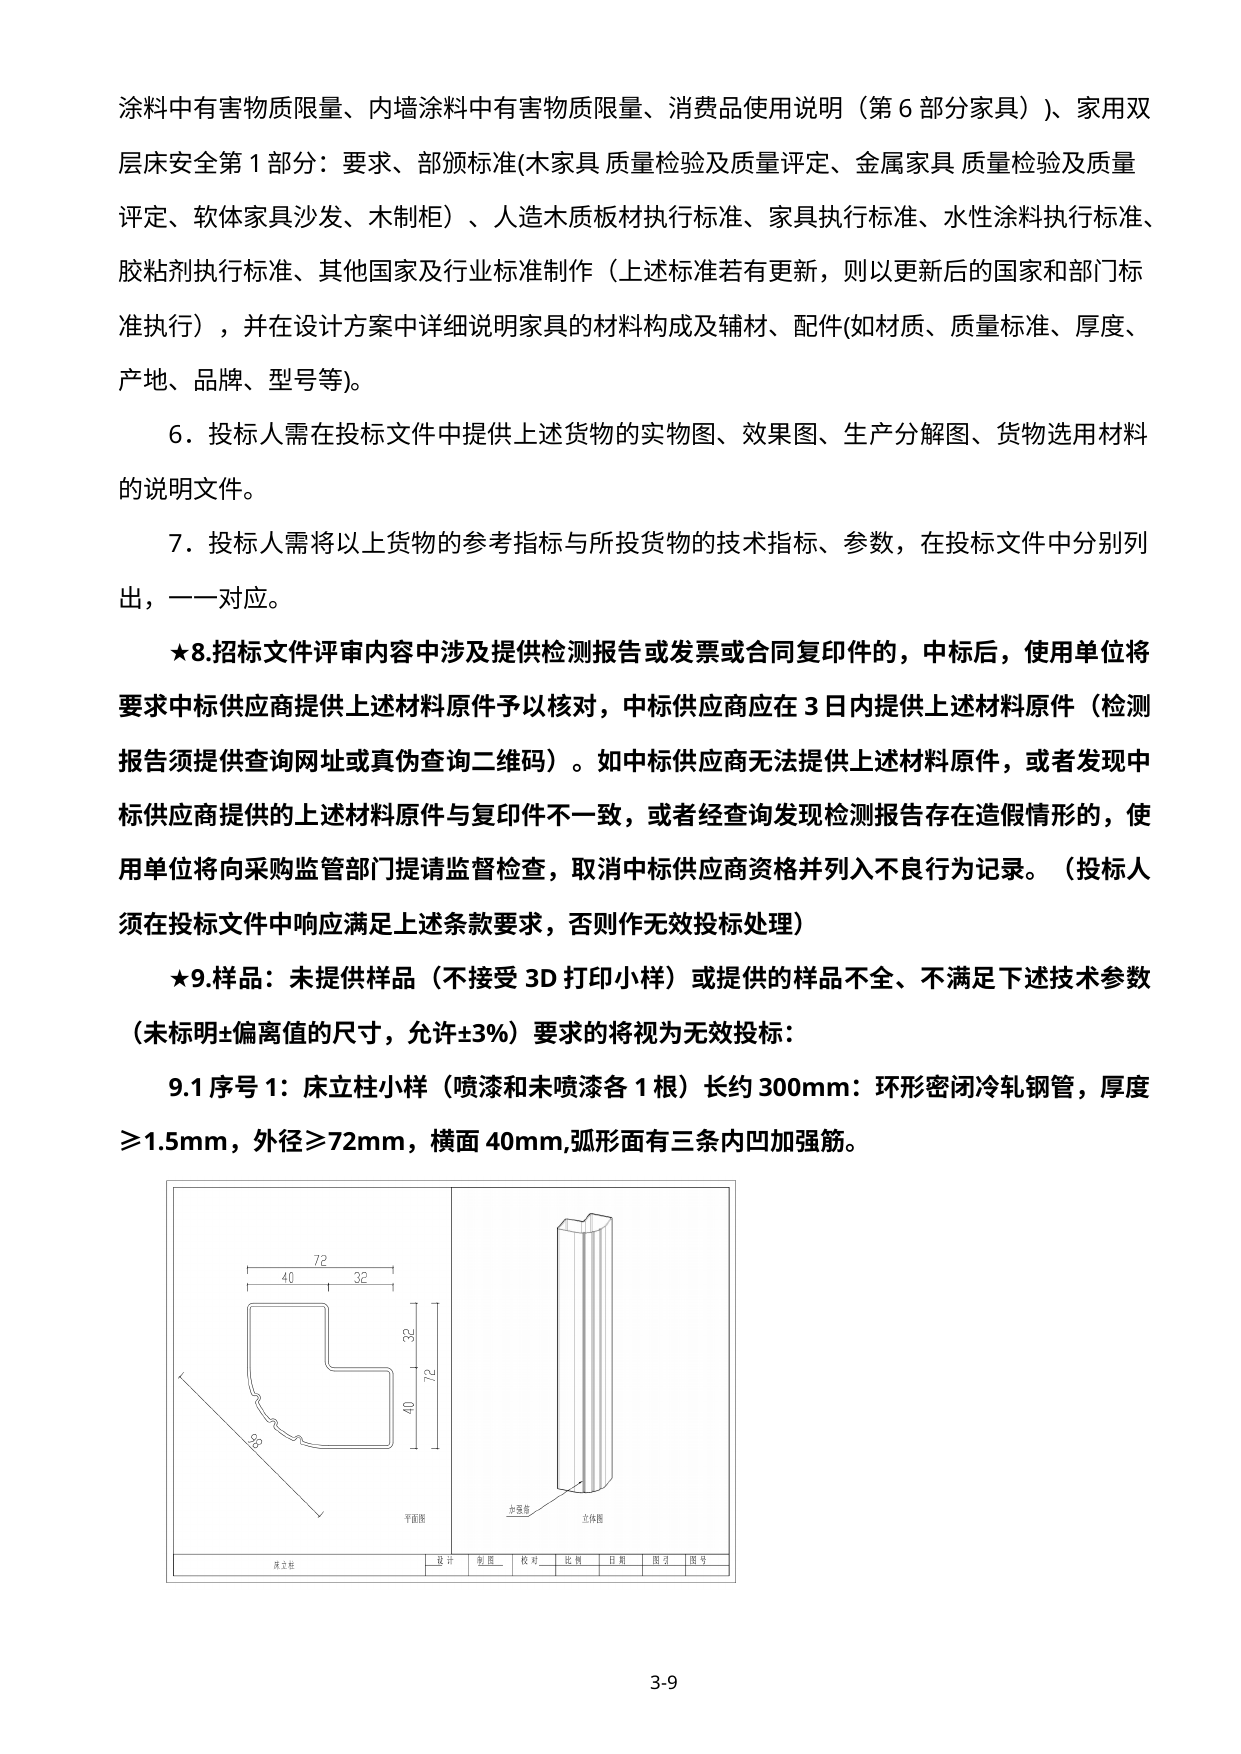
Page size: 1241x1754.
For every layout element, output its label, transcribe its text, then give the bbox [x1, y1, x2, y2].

text 6．投标人需在投标文件中提供上述货物的实物图、效果图、生产分解图、货物选用材料的说明文件。 [118, 415, 1152, 506]
text ★8.招标文件评审内容中涉及提供检测报告或发票或合同复印件的，中标后，使用单位将要求中标供应商提供上述材料原件予以核对，中标供应商应在3日内提供上述材料原件（检测报告须提供查询网址或真伪查询二维码）。如中标供应商无法提供上述材料原件，或者发现中标供应商提供的上述材料原件与复印件不一致，或者经查询发现检测报告存在造假情形的，使用单位将向采购监管部门提请监督检查，取消中标供应商资格并列入不良行为记录。（投标人须在投标文件中响应满足上述条款要求，否则作无效投标处理） [118, 632, 1152, 941]
text 9.1序号1：床立柱小样（喷漆和未喷漆各1根）长约300mm：环形密闭冷轧钢管，厚度≥1.5mm，外径≥72mm，横面40mm,弧形面有三条内凹加强筋。 [118, 1067, 1152, 1158]
text 7．投标人需将以上货物的参考指标与所投货物的技术指标、参数，在投标文件中分别列出，一一对应。 [118, 524, 1152, 614]
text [118, 89, 1152, 397]
text ★9.样品：未提供样品（不接受3D打印小样）或提供的样品不全、不满足下述技术参数（未标明±偏离值的尺寸，允许±3%）要求的将视为无效投标： [118, 959, 1152, 1049]
picture [161, 1176, 740, 1590]
